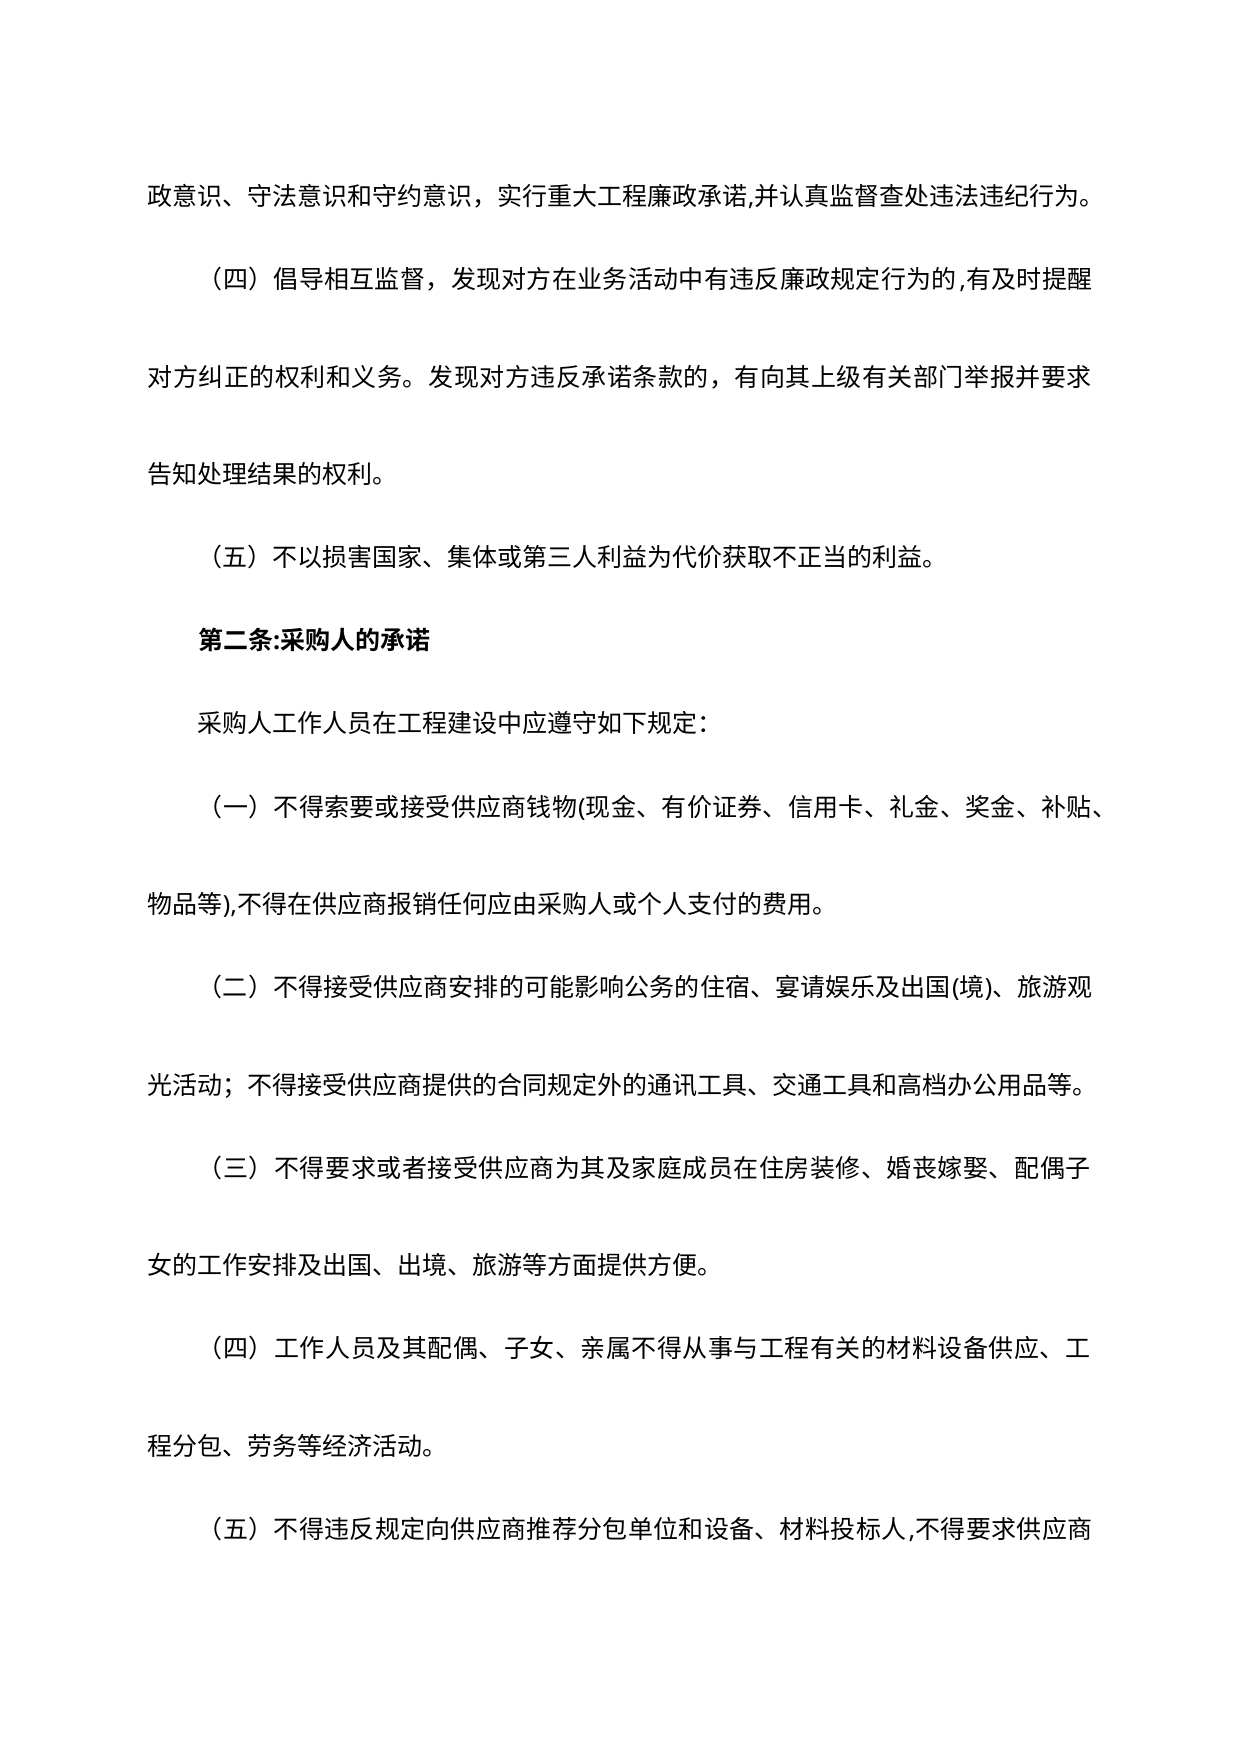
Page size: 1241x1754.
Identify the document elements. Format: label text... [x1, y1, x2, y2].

text 采购人工作人员在工程建设中应遵守如下规定： [148, 689, 1093, 754]
text 第二条:采购人的承诺 [148, 606, 1093, 671]
text （四）倡导相互监督，发现对方在业务活动中有违反廉政规定行为的,有及时提醒对方纠正的权利和义务。发现对方违反承诺条款的，有向其上级有关部门举报并要求告知处理结果的权利。 [148, 245, 1093, 505]
text （三）不得要求或者接受供应商为其及家庭成员在住房装修、婚丧嫁娶、配偶子女的工作安排及出国、出境、旅游等方面提供方便。 [148, 1134, 1093, 1296]
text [148, 162, 1093, 227]
text （五）不以损害国家、集体或第三人利益为代价获取不正当的利益。 [148, 523, 1093, 588]
text （四）工作人员及其配偶、子女、亲属不得从事与工程有关的材料设备供应、工程分包、劳务等经济活动。 [148, 1314, 1093, 1477]
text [148, 1495, 1093, 1560]
text （二）不得接受供应商安排的可能影响公务的住宿、宴请娱乐及出国(境)、旅游观光活动；不得接受供应商提供的合同规定外的通讯工具、交通工具和高档办公用品等。 [148, 953, 1093, 1116]
text （一）不得索要或接受供应商钱物(现金、有价证券、信用卡、礼金、奖金、补贴、物品等),不得在供应商报销任何应由采购人或个人支付的费用。 [148, 773, 1093, 935]
